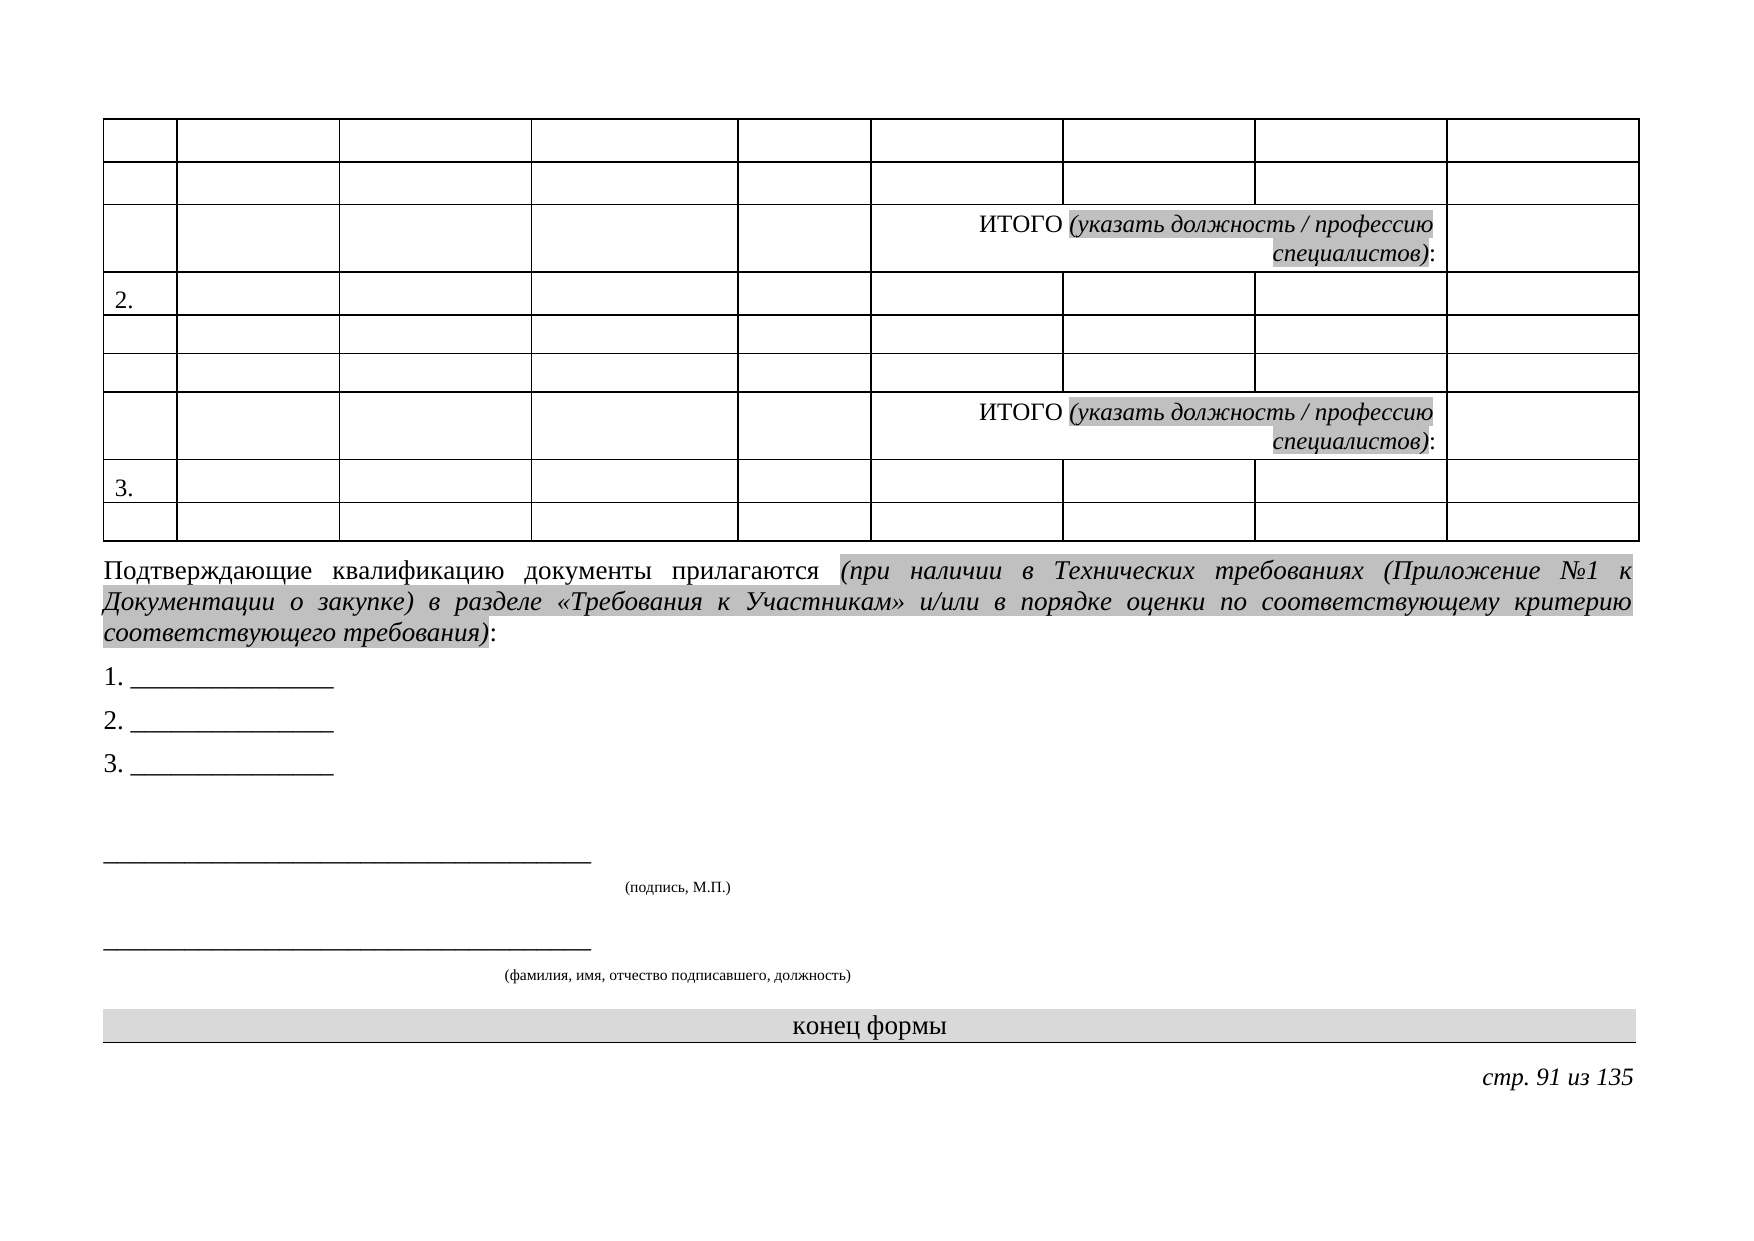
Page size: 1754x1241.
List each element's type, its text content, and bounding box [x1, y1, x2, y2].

table_cell [104, 205, 176, 271]
text 2. _______________ [103, 704, 1636, 735]
table_cell [178, 205, 339, 271]
table_cell [1448, 354, 1638, 391]
table_cell [178, 354, 339, 391]
table_cell [739, 393, 870, 459]
table_cell [104, 163, 176, 204]
table_cell [1448, 205, 1638, 271]
text Подтверждающие квалификацию документы прилагаются (при наличии в Технических требованиях (Приложение №1 к Документации о закупке) в разделе «Требования к Участникам» и/или в порядке оценки по соответствующему критерию соответствующего требования): [489, 554, 1636, 648]
table_cell [532, 460, 737, 501]
table_cell [178, 163, 339, 204]
table_cell [104, 460, 176, 501]
table_cell [739, 460, 870, 501]
table_cell [1256, 163, 1446, 204]
table_cell [532, 393, 737, 459]
table_cell [104, 316, 176, 353]
text (подпись, М.П.) [103, 878, 1252, 909]
table_cell [1064, 316, 1254, 353]
table_cell [739, 120, 870, 161]
table_cell [1448, 163, 1638, 204]
table_cell [1448, 273, 1638, 314]
table_cell [1448, 503, 1638, 540]
table_cell [104, 503, 176, 540]
text Подтверждающие квалификацию документы прилагаются (при наличии в Технических требованиях (Приложение №1 к Документации о закупке) в разделе «Требования к Участникам» и/или в порядке оценки по соответствующему критерию соответствующего требования): [103, 554, 840, 585]
table_cell [1448, 460, 1638, 501]
table_cell [104, 273, 176, 314]
table_cell [340, 354, 531, 391]
table_cell [739, 163, 870, 204]
text (фамилия, имя, отчество подписавшего, должность) [103, 966, 1252, 997]
table_cell [739, 316, 870, 353]
table_cell [872, 163, 1062, 204]
table_cell [1064, 503, 1254, 540]
table_cell [340, 316, 531, 353]
table_cell [1064, 460, 1254, 501]
table_cell [1064, 120, 1254, 161]
table_cell [532, 354, 737, 391]
text 1. _______________ [103, 660, 1636, 691]
table_cell [340, 393, 531, 459]
table_cell [104, 393, 176, 459]
table_cell [1256, 460, 1446, 501]
table_cell [1256, 120, 1446, 161]
table_cell [872, 316, 1062, 353]
table_cell [340, 460, 531, 501]
table_cell [872, 273, 1062, 314]
table_cell [1448, 120, 1638, 161]
table_cell [532, 163, 737, 204]
table_cell [872, 354, 1062, 391]
table_cell [1448, 393, 1638, 459]
table_cell [739, 205, 870, 271]
table_cell [1064, 273, 1254, 314]
table_cell [1448, 316, 1638, 353]
table_cell ИТОГО (указать должность / профессию специалистов): [872, 393, 1446, 459]
table_cell [340, 205, 531, 271]
table_cell [178, 316, 339, 353]
table_cell [872, 460, 1062, 501]
table_cell [178, 120, 339, 161]
table_cell [532, 120, 737, 161]
table_cell [1064, 354, 1254, 391]
text конец формы [103, 1009, 1636, 1042]
table_cell [532, 316, 737, 353]
table_cell [872, 120, 1062, 161]
table_cell [178, 503, 339, 540]
table_cell [104, 354, 176, 391]
table_cell ИТОГО (указать должность / профессию специалистов): [872, 205, 1446, 271]
table_cell [340, 163, 531, 204]
table_cell [532, 273, 737, 314]
table_cell [532, 503, 737, 540]
table_cell [739, 503, 870, 540]
table_cell [178, 273, 339, 314]
text 3. _______________ [103, 747, 1636, 778]
table_cell [532, 205, 737, 271]
table_cell [1256, 316, 1446, 353]
table_cell [178, 460, 339, 501]
table_cell [1064, 163, 1254, 204]
table_cell [739, 273, 870, 314]
text ____________________________________ [103, 922, 1636, 953]
table_cell [340, 273, 531, 314]
table_cell [340, 120, 531, 161]
table_cell [104, 120, 176, 161]
table_cell [739, 354, 870, 391]
table_cell [340, 503, 531, 540]
text ____________________________________ [103, 835, 1636, 866]
table_cell [178, 393, 339, 459]
table_cell [1256, 354, 1446, 391]
table_cell [1256, 503, 1446, 540]
table_cell [1256, 273, 1446, 314]
table_cell [872, 503, 1062, 540]
